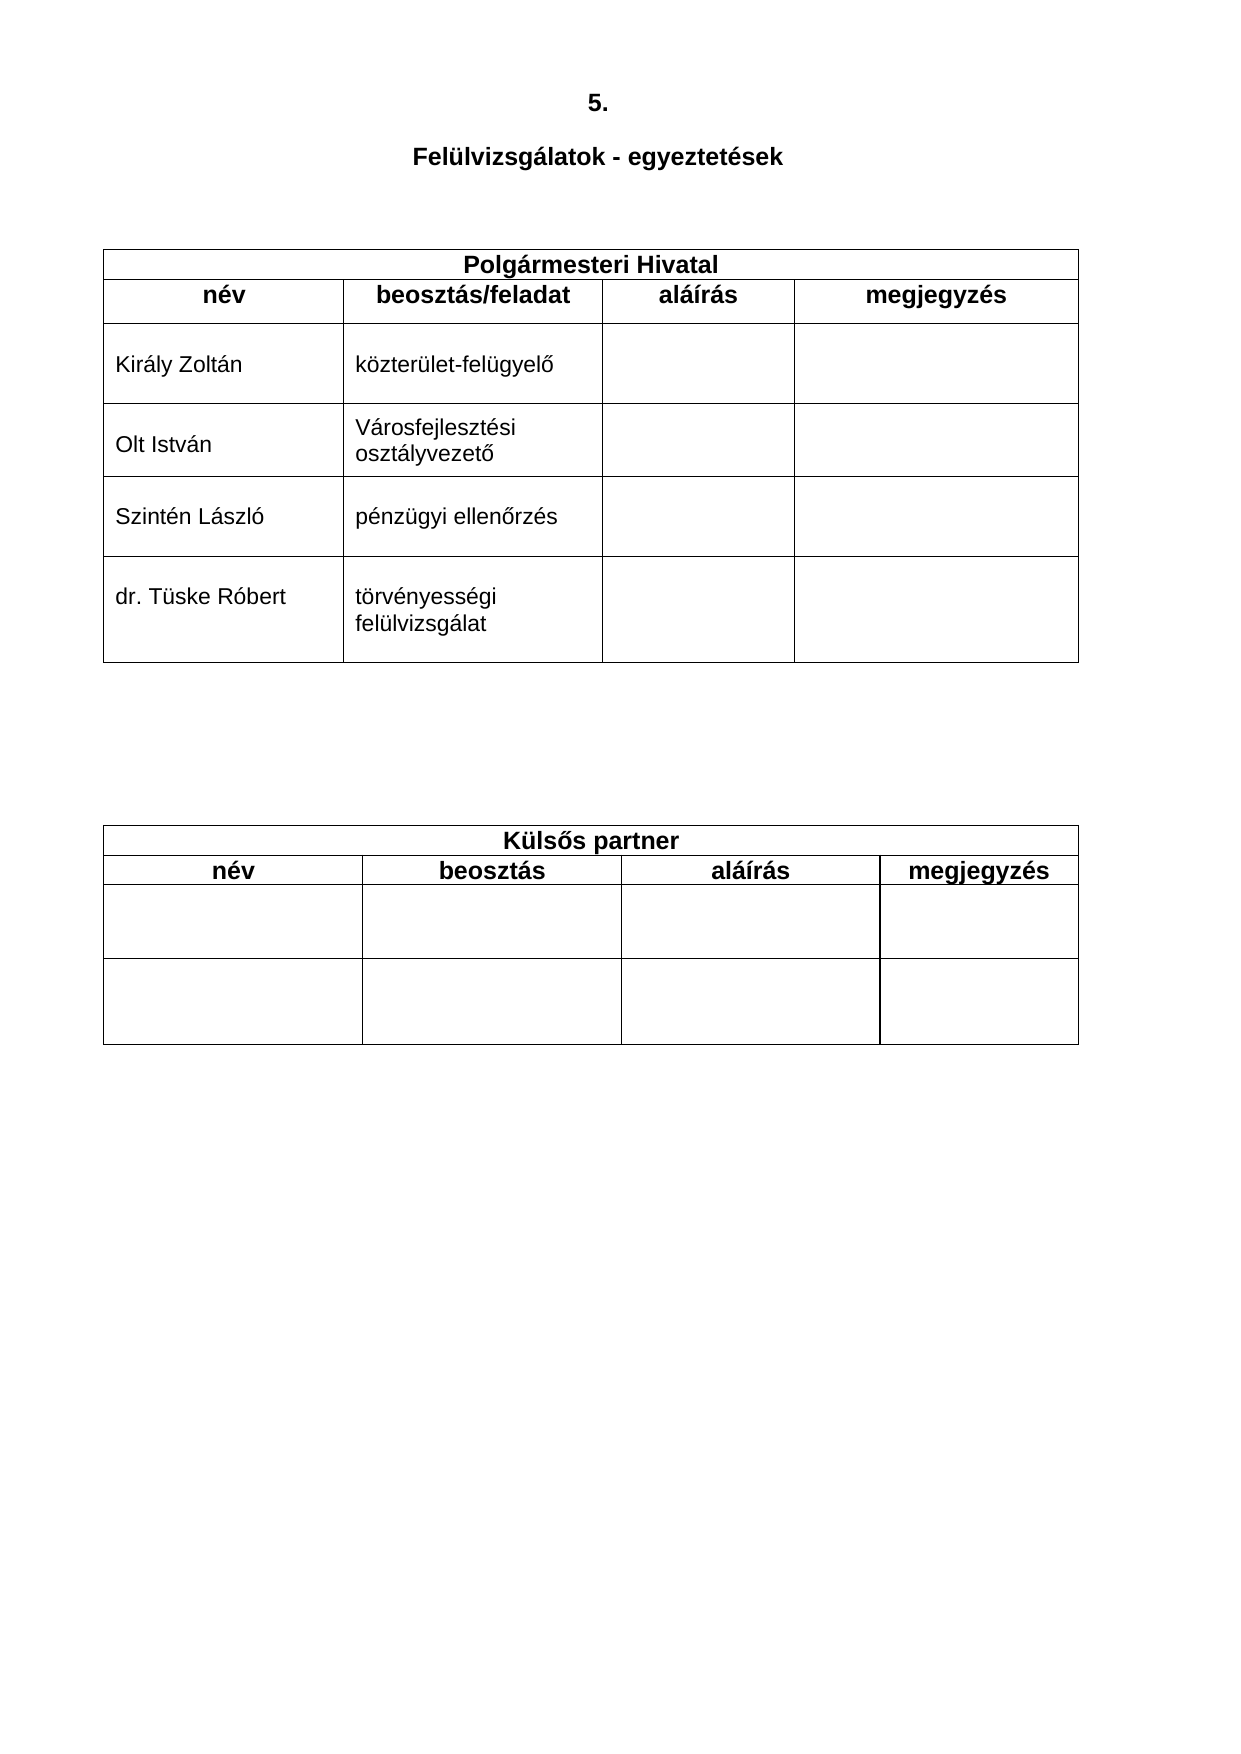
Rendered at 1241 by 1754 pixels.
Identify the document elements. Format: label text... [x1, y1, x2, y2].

table_cell [603, 404, 794, 476]
table_cell dr. Tüske Róbert [104, 557, 343, 662]
table_cell [622, 959, 879, 1044]
table_header Külsős partner [104, 826, 1078, 854]
table_cell beosztás/feladat [344, 280, 602, 323]
text Felülvizsgálatok - egyeztetések [103, 142, 1093, 170]
table_cell név [104, 856, 362, 884]
table_cell [104, 885, 362, 958]
table_cell [881, 959, 1078, 1044]
table_cell pénzügyi ellenőrzés [344, 477, 602, 556]
table_cell megjegyzés [881, 856, 1078, 884]
table_cell beosztás [363, 856, 621, 884]
table_cell [881, 885, 1078, 958]
table_cell megjegyzés [795, 280, 1078, 323]
table_cell [603, 557, 794, 662]
table_cell aláírás [603, 280, 794, 323]
table_cell Szintén László [104, 477, 343, 556]
table_cell [795, 324, 1078, 403]
table_cell [795, 404, 1078, 476]
table_cell [622, 885, 879, 958]
table_cell [603, 324, 794, 403]
table_cell [795, 557, 1078, 662]
table_cell [363, 885, 621, 958]
table_cell [795, 477, 1078, 556]
table_cell törvényességi felülvizsgálat [344, 557, 602, 662]
text 5. [103, 88, 1093, 117]
table_cell aláírás [622, 856, 879, 884]
table_cell [603, 477, 794, 556]
table_cell Király Zoltán [104, 324, 343, 403]
table_cell [104, 959, 362, 1044]
table_cell Olt István [104, 404, 343, 476]
table_header Polgármesteri Hivatal [104, 250, 1078, 279]
table_cell név [104, 280, 343, 323]
table_cell Városfejlesztési osztályvezető [344, 404, 602, 476]
table_cell közterület-felügyelő [344, 324, 602, 403]
table_cell [363, 959, 621, 1044]
